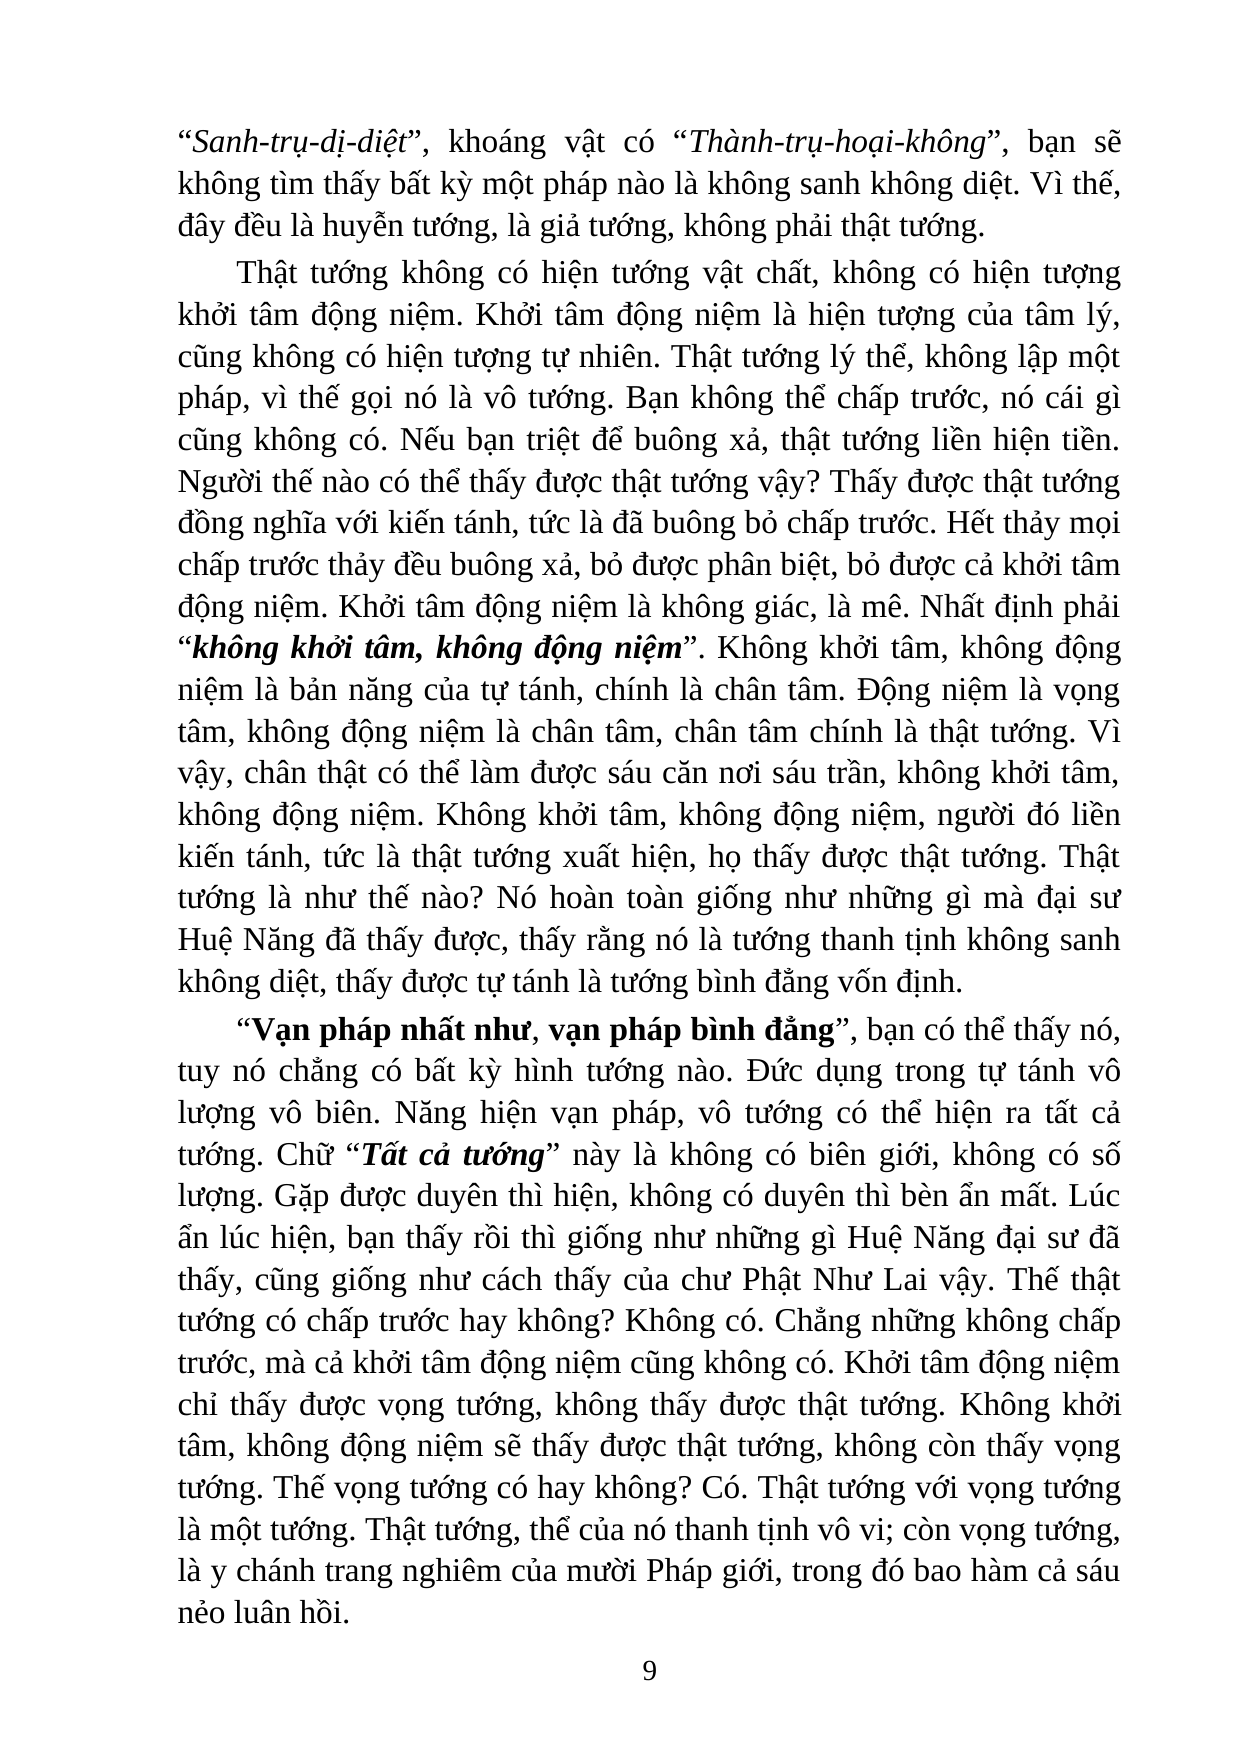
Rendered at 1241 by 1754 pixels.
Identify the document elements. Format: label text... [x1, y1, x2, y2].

text “Vạn pháp nhất như, vạn pháp bình đẳng”, bạn có thể thấy nó, tuy nó chẳng có bất kỳ hình tướng nào. Đức dụng trong tự tánh vô lượng vô biên. Năng hiện vạn pháp, vô tướng có thể hiện ra tất cả tướng. Chữ “Tất cả tướng” này là không có biên giới, không có số lượng. Gặp được duyên thì hiện, không có duyên thì bèn ẩn mất. Lúc ẩn lúc hiện, bạn thấy rồi thì giống như những gì Huệ Năng đại sư đã thấy, cũng giống như cách thấy của chư Phật Như Lai vậy. Thế thật tướng có chấp trước hay không? Không có. Chẳng những không chấp trước, mà cả khởi tâm động niệm cũng không có. Khởi tâm động niệm chỉ thấy được vọng tướng, không thấy được thật tướng. Không khởi tâm, không động niệm sẽ thấy được thật tướng, không còn thấy vọng tướng. Thế vọng tướng có hay không? Có. Thật tướng với vọng tướng là một tướng. Thật tướng, thể của nó thanh tịnh vô vi; còn vọng tướng, là y chánh trang nghiêm của mười Pháp giới, trong đó bao hàm cả sáu nẻo luân hồi. [177, 1006, 1122, 1631]
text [177, 118, 1122, 243]
text Thật tướng không có hiện tướng vật chất, không có hiện tượng khởi tâm động niệm. Khởi tâm động niệm là hiện tượng của tâm lý, cũng không có hiện tượng tự nhiên. Thật tướng lý thể, không lập một pháp, vì thế gọi nó là vô tướng. Bạn không thể chấp trước, nó cái gì cũng không có. Nếu bạn triệt để buông xả, thật tướng liền hiện tiền. Người thế nào có thể thấy được thật tướng vậy? Thấy được thật tướng đồng nghĩa với kiến tánh, tức là đã buông bỏ chấp trước. Hết thảy mọi chấp trước thảy đều buông xả, bỏ được phân biệt, bỏ được cả khởi tâm động niệm. Khởi tâm động niệm là không giác, là mê. Nhất định phải “không khởi tâm, không động niệm”. Không khởi tâm, không động niệm là bản năng của tự tánh, chính là chân tâm. Động niệm là vọng tâm, không động niệm là chân tâm, chân tâm chính là thật tướng. Vì vậy, chân thật có thể làm được sáu căn nơi sáu trần, không khởi tâm, không động niệm. Không khởi tâm, không động niệm, người đó liền kiến tánh, tức là thật tướng xuất hiện, họ thấy được thật tướng. Thật tướng là như thế nào? Nó hoàn toàn giống như những gì mà đại sư Huệ Năng đã thấy được, thấy rằng nó là tướng thanh tịnh không sanh không diệt, thấy được tự tánh là tướng bình đẳng vốn định. [177, 249, 1122, 999]
